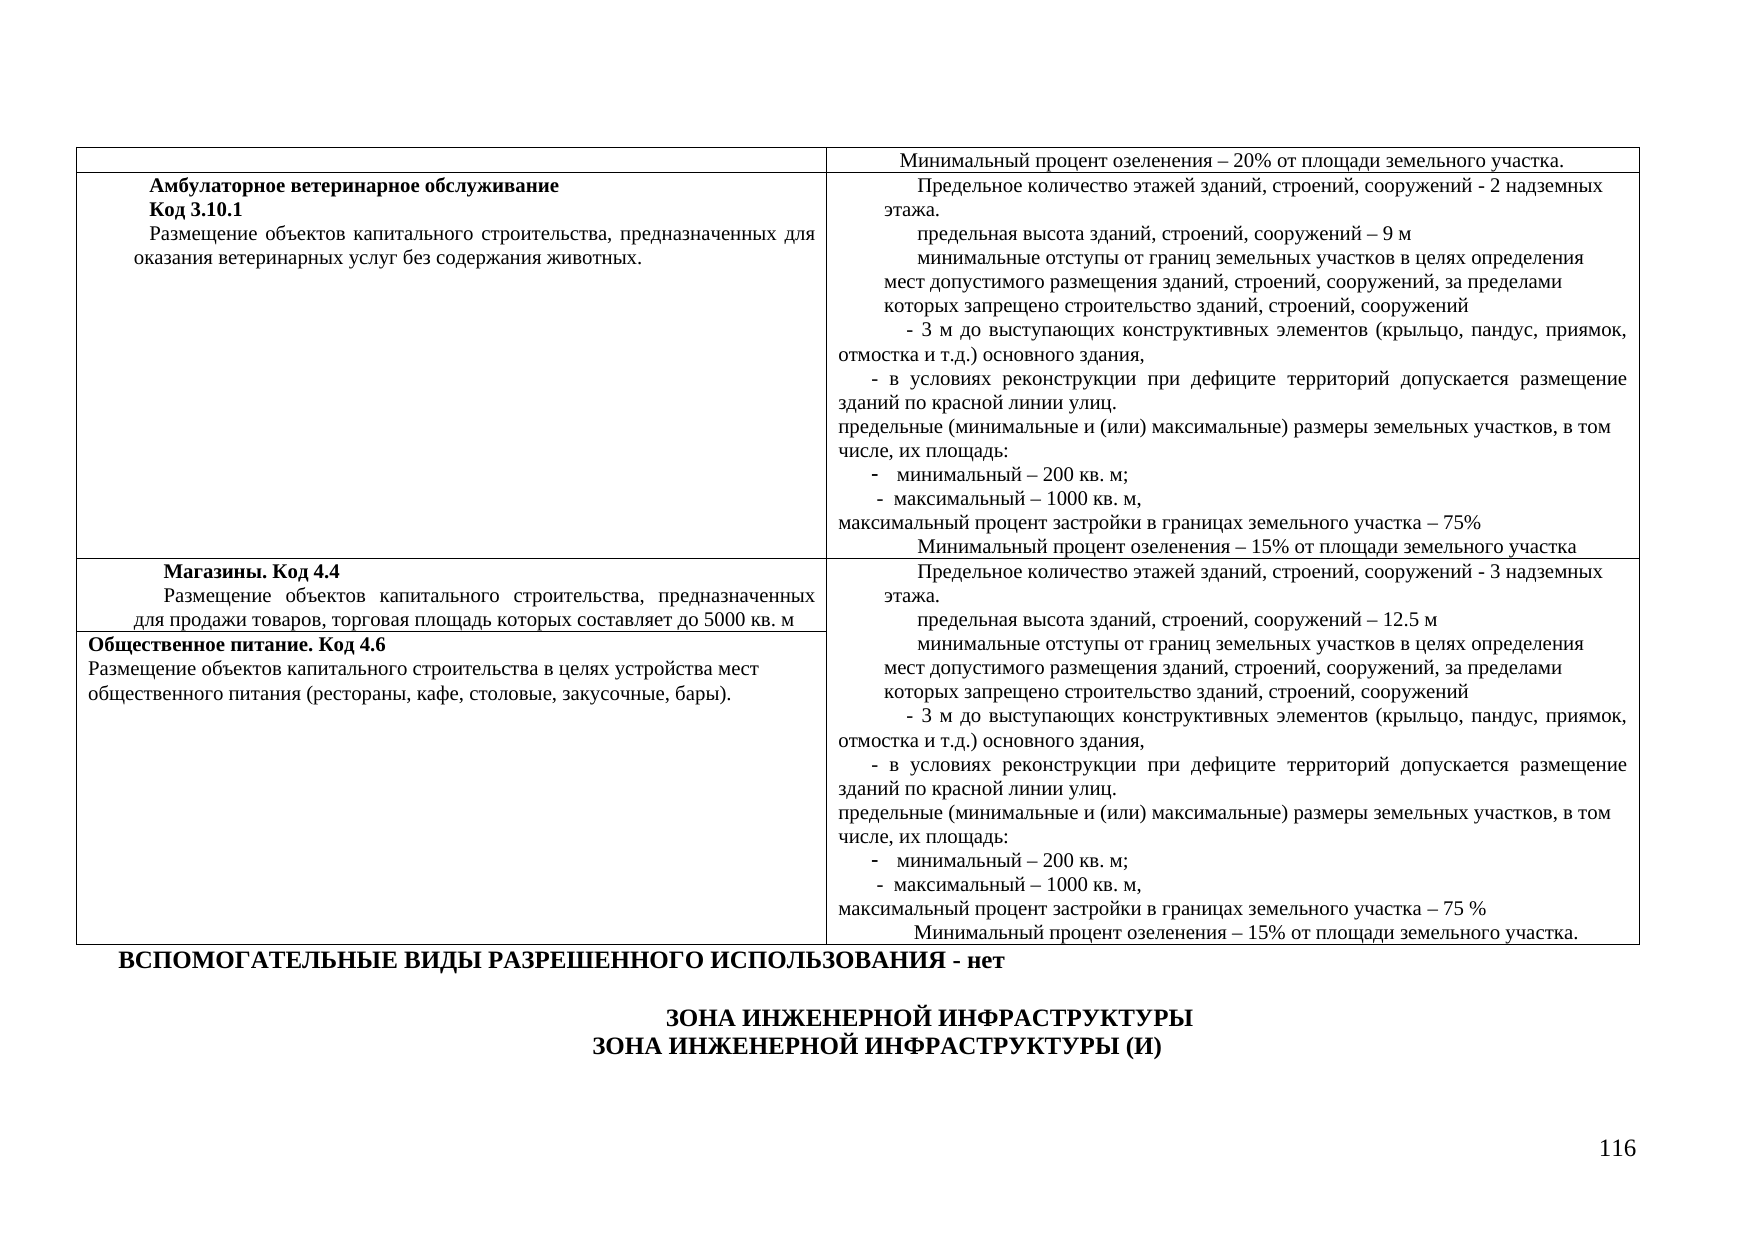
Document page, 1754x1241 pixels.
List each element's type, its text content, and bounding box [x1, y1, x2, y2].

subtitle ЗОНА ИНЖЕНЕРНОЙ ИНФРАСТРУКТУРЫ (И) [118, 1031, 1636, 1060]
text ЗОНА ИНЖЕНЕРНОЙ ИНФРАСТРУКТУРЫ [164, 1003, 1636, 1031]
table_cell Предельное количество этажей зданий, строений, сооружений - 3 надземных этажа. предельная высота зданий, строений, сооружений – 12.5 м минимальные отступы от границ земельных участков в целях определения мест допустимого размещения зданий, строений, сооружений, за пределами которых запрещено строительство зданий, строений, сооружений - 3 м до выступающих конструктивных элементов (крыльцо, пандус, приямок, отмостка и т.д.) основного здания, - в условиях реконструкции при дефиците территорий допускается размещение зданий по красной линии улиц. предельные (минимальные и (или) максимальные) размеры земельных участков, в том числе, их площадь: минимальный – 200 кв. м; - максимальный – 1000 кв. м, максимальный процент застройки в границах земельного участка – 75 % Минимальный процент озеленения – 15% от площади земельного участка. [827, 559, 1639, 944]
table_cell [77, 148, 826, 172]
text ВСПОМОГАТЕЛЬНЫЕ ВИДЫ РАЗРЕШЕННОГО ИСПОЛЬЗОВАНИЯ - нет [118, 945, 1636, 974]
table_cell Амбулаторное ветеринарное обслуживание Код 3.10.1 Размещение объектов капитального строительства, предназначенных для оказания ветеринарных услуг без содержания животных. [77, 173, 826, 558]
table_cell Магазины. Код 4.4 Размещение объектов капитального строительства, предназначенных для продажи товаров, торговая площадь которых составляет до 5000 кв. м [77, 559, 826, 631]
table_cell Предельное количество этажей зданий, строений, сооружений - 2 надземных этажа. предельная высота зданий, строений, сооружений – 9 м минимальные отступы от границ земельных участков в целях определения мест допустимого размещения зданий, строений, сооружений, за пределами которых запрещено строительство зданий, строений, сооружений - 3 м до выступающих конструктивных элементов (крыльцо, пандус, приямок, отмостка и т.д.) основного здания, - в условиях реконструкции при дефиците территорий допускается размещение зданий по красной линии улиц. предельные (минимальные и (или) максимальные) размеры земельных участков, в том числе, их площадь: минимальный – 200 кв. м; - максимальный – 1000 кв. м, максимальный процент застройки в границах земельного участка – 75% Минимальный процент озеленения – 15% от площади земельного участка [827, 173, 1639, 558]
table_cell Общественное питание. Код 4.6 Размещение объектов капитального строительства в целях устройства мест общественного питания (рестораны, кафе, столовые, закусочные, бары). [77, 632, 826, 944]
